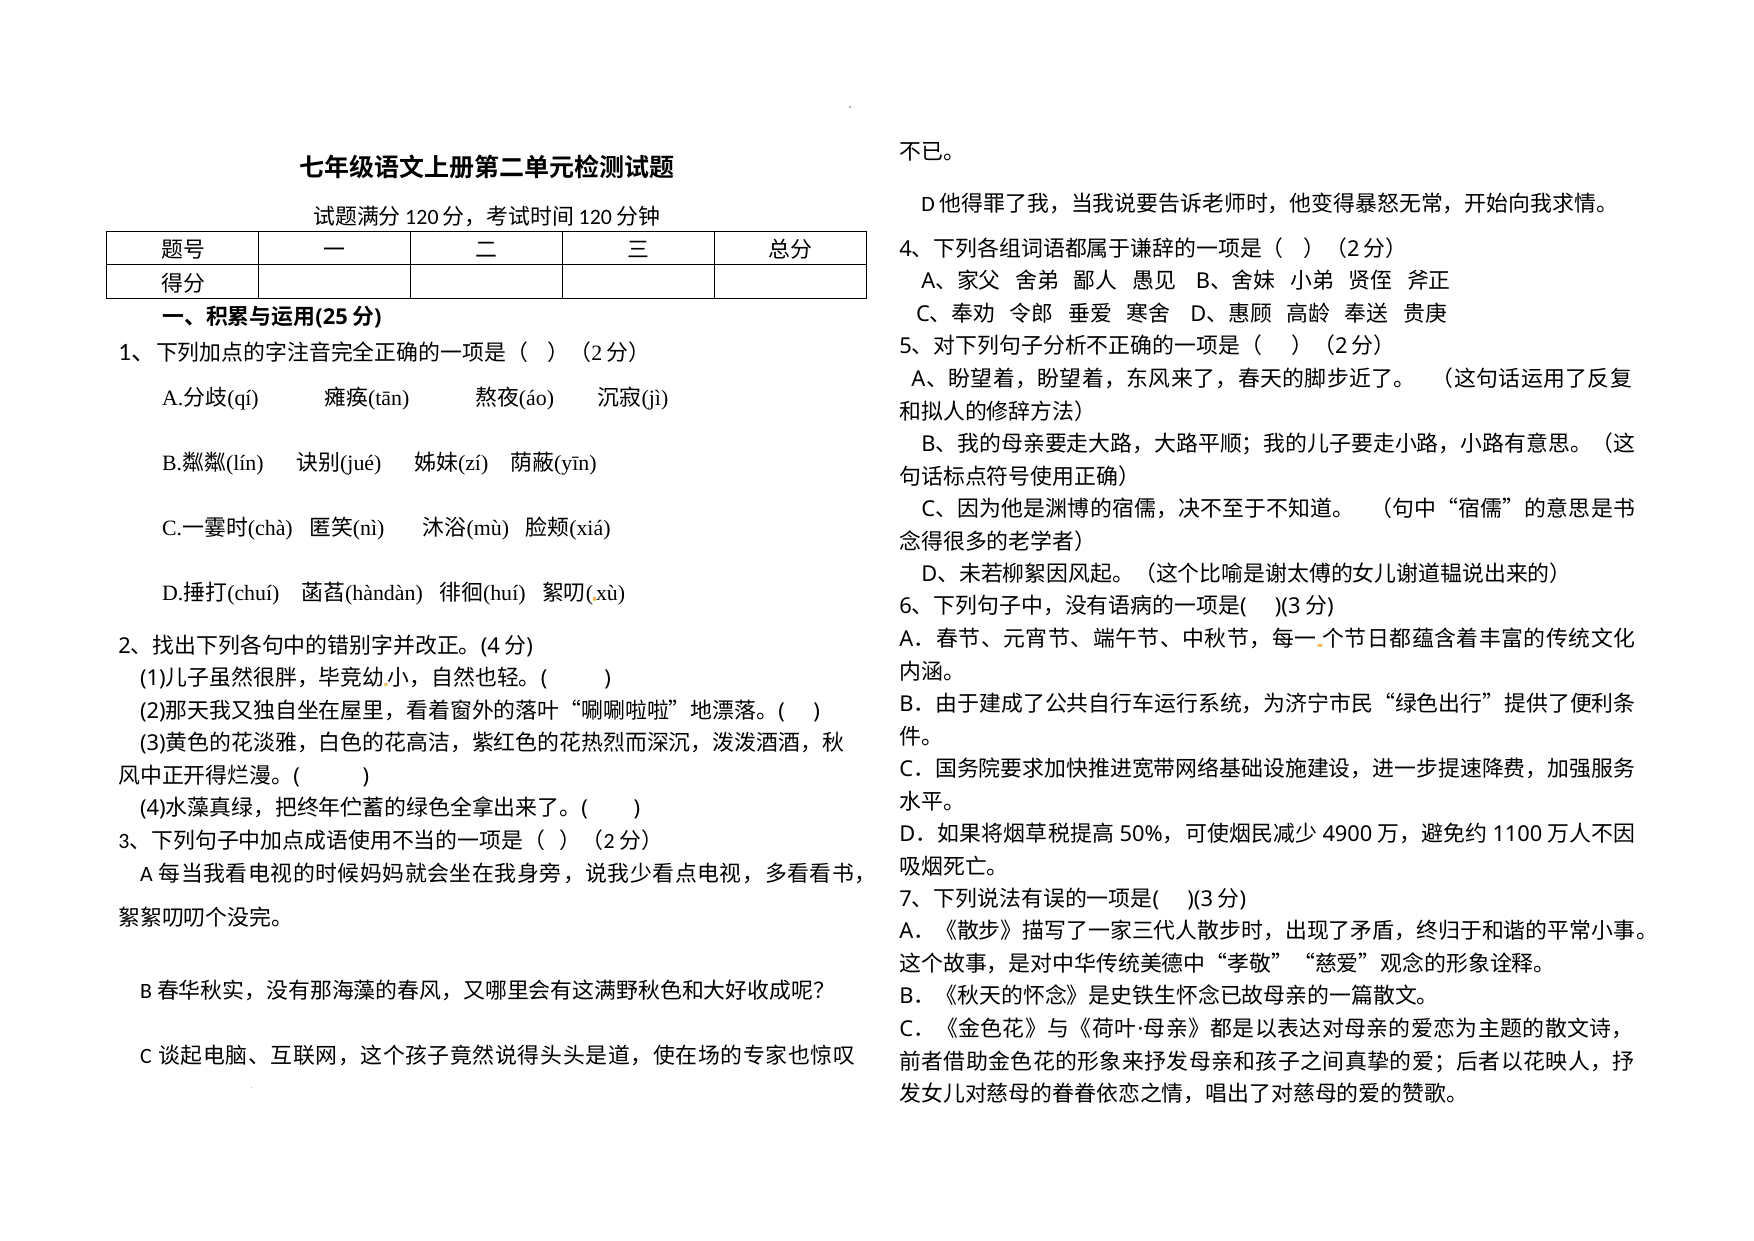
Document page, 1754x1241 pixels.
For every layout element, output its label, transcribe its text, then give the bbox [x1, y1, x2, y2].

text (3)黄色的花淡雅，白色的花高洁，紫红色的花热烈而深沉，泼泼酒酒，秋风中正开得烂漫。( ) [118, 725, 855, 790]
text C．国务院要求加快推进宽带网络基础设施建设，进一步提速降费，加强服务水平。 [899, 751, 1636, 816]
text (4)水藻真绿，把终年伫蓄的绿色全拿出来了。( ) [118, 790, 855, 823]
text D、未若柳絮因风起。（这个比喻是谢太傅的女儿谢道韫说出来的） [899, 556, 1636, 588]
text 试题满分120分，考试时间120分钟 [118, 198, 855, 231]
text D.捶打(chuí) 菡萏(hàndàn) 徘徊(huí) 絮叨(xù) [118, 563, 855, 628]
text C．《金色花》与《荷叶·母亲》都是以表达对母亲的爱恋为主题的散文诗，前者借助金色花的形象来抒发母亲和孩子之间真挚的爱；后者以花映人，抒发女儿对慈母的眷眷依恋之情，唱出了对慈母的爱的赞歌。 [899, 1011, 1636, 1108]
text A、家父 舍弟 鄙人 愚见 B、舍妹 小弟 贤侄 斧正 [899, 263, 1636, 296]
table_cell 得分 [107, 265, 258, 298]
text 7、下列说法有误的一项是( )(3分) [899, 881, 1636, 913]
text 1、下列加点的字注音完全正确的一项是（ ）（2分） [118, 331, 855, 368]
text B 春华秋实，没有那海藻的春风，又哪里会有这满野秋色和大好收成呢？ [118, 953, 855, 1018]
text C.一霎时(chà) 匿笑(nì) 沐浴(mù) 脸颊(xiá) [118, 498, 855, 563]
table_header 二 [411, 232, 562, 264]
text 七年级语文上册第二单元检测试题 [118, 133, 855, 198]
text A．《散步》描写了一家三代人散步时，出现了矛盾，终归于和谐的平常小事。这个故事，是对中华传统美德中“孝敬”“慈爱”观念的形象诠释。 [899, 913, 1636, 978]
text C、奉劝 令郎 垂爱 寒舍 D、惠顾 高龄 奉送 贵庚 [899, 296, 1636, 328]
table_cell [715, 265, 866, 298]
text A 每当我看电视的时候妈妈就会坐在我身旁，说我少看点电视，多看看书，絮絮叨叨个没完。 [118, 855, 855, 953]
text A、盼望着，盼望着，东风来了，春天的脚步近了。 （这句话运用了反复和拟人的修辞方法） [899, 361, 1636, 426]
text C 谈起电脑、互联网，这个孩子竟然说得头头是道，使在场的专家也惊叹不已。 [899, 133, 1636, 166]
text 5、对下列句子分析不正确的一项是（ ）（2分） [899, 328, 1636, 361]
text 一、积累与运用(25分) [118, 299, 855, 331]
table_header 三 [563, 232, 714, 264]
text B、我的母亲要走大路，大路平顺；我的儿子要走小路，小路有意思。（这句话标点符号使用正确） [899, 426, 1636, 491]
text (2)那天我又独自坐在屋里，看着窗外的落叶“唰唰啦啦”地漂落。( ) [118, 693, 855, 725]
table_header 总分 [715, 232, 866, 264]
text D．如果将烟草税提高50%，可使烟民减少4900万，避免约1100万人不因吸烟死亡。 [899, 816, 1636, 881]
text (1)儿子虽然很胖，毕竞幼小，自然也轻。( ) [118, 660, 855, 693]
table_cell [411, 265, 562, 298]
text 6、下列句子中，没有语病的一项是( )(3分) [899, 588, 1636, 621]
text D 他得罪了我，当我说要告诉老师时，他变得暴怒无常，开始向我求情。 [899, 166, 1636, 231]
text B．由于建成了公共自行车运行系统，为济宁市民“绿色出行”提供了便利条件。 [899, 686, 1636, 751]
table_cell [259, 265, 410, 298]
text C 谈起电脑、互联网，这个孩子竟然说得头头是道，使在场的专家也惊叹不已。 [118, 1018, 855, 1083]
text 2、找出下列各句中的错别字并改正。(4分) [118, 628, 855, 660]
text B.粼粼(lín) 诀别(jué) 姊妹(zí) 荫蔽(yīn) [118, 433, 855, 498]
table_header 一 [259, 232, 410, 264]
text 3、下列句子中加点成语使用不当的一项是（ ）（2分） [118, 823, 855, 855]
text A.分歧(qí) 瘫痪(tān) 熬夜(áo) 沉寂(jì) [118, 368, 855, 433]
table_cell [563, 265, 714, 298]
table_header 题号 [107, 232, 258, 264]
text A．春节、元宵节、端午节、中秋节，每一个节日都蕴含着丰富的传统文化内涵。 [899, 621, 1636, 686]
text 4、下列各组词语都属于谦辞的一项是（ ）（2分） [899, 231, 1636, 263]
text B．《秋天的怀念》是史铁生怀念已故母亲的一篇散文。 [899, 978, 1636, 1011]
text C、因为他是渊博的宿儒，决不至于不知道。 （句中“宿儒”的意思是书念得很多的老学者） [899, 491, 1636, 556]
